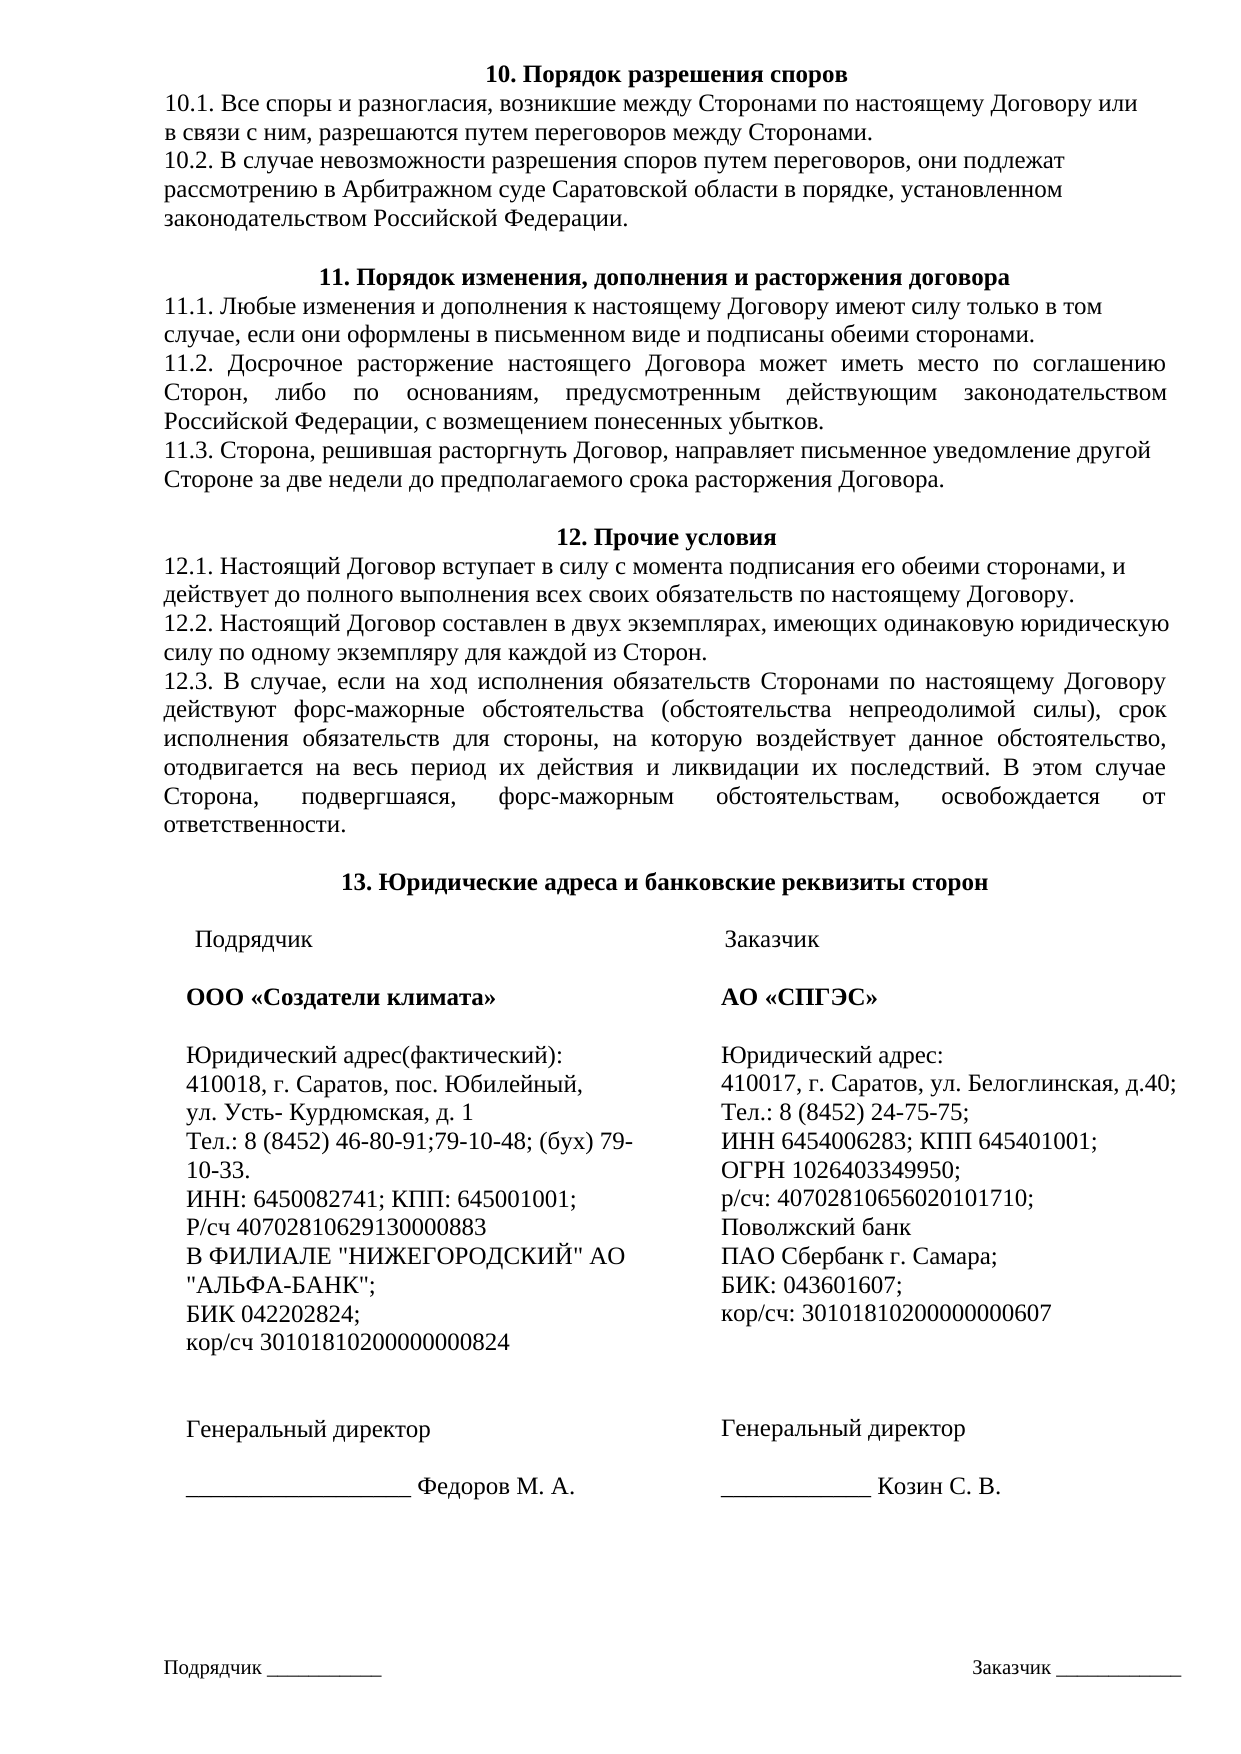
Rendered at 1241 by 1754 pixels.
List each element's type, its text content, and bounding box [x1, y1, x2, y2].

text 11. Порядок изменения, дополнения и расторжения договора [318, 262, 1184, 291]
text БИК 042202824; [186, 1299, 635, 1327]
text ООО «Создатели климата» [186, 982, 635, 1011]
text 10.2. В случае невозможности разрешения споров путем переговоров, они подлежат рассмотрению в Арбитражном суде Саратовской области в порядке, установленном законодательством Российской Федерации. [164, 145, 1083, 232]
text Подрядчик [194, 924, 635, 953]
text Тел.: 8 (8452) 46-80-91;79-10-48; (бух) 79-10-33. [186, 1126, 639, 1184]
text 12. Прочие условия [556, 522, 1184, 551]
text 11.2. Досрочное расторжение настоящего Договора может иметь место по соглашению Сторон, либо по основаниям, предусмотренным действующим законодательством Российской Федерации, с возмещением понесенных убытков. [164, 348, 1168, 434]
text 11.3. Сторона, решившая расторгнуть Договор, направляет письменное уведомление другой Стороне за две недели до предполагаемого срока расторжения Договора. [164, 435, 1171, 493]
text ПАО Сбербанк г. Самара; БИК: 043601607; [721, 1241, 1004, 1298]
text р/сч: 40702810656020101710; Поволжский банк [721, 1183, 1040, 1241]
text Заказчик [724, 924, 1184, 953]
text кор/сч 30101810200000000824 [186, 1327, 635, 1356]
text Генеральный директор [721, 1413, 1184, 1442]
text __________________ Федоров М. А. [186, 1471, 635, 1500]
text ____________ Козин С. В. [721, 1471, 1184, 1500]
text 13. Юридические адреса и банковские реквизиты сторон [341, 867, 1184, 896]
text 11.1. Любые изменения и дополнения к настоящему Договору имеют силу только в том случае, если они оформлены в письменном виде и подписаны обеими сторонами. [164, 291, 1170, 348]
text АО «СПГЭС» [721, 982, 1184, 1011]
text 12.1. Настоящий Договор вступает в силу с момента подписания его обеими сторонами, и действует до полного выполнения всех своих обязательств по настоящему Договору. [163, 551, 1171, 608]
text 12.2. Настоящий Договор составлен в двух экземплярах, имеющих одинаковую юридическую силу по одному экземпляру для каждой из Сторон. [163, 608, 1172, 666]
text 10. Порядок разрешения споров [485, 59, 1184, 88]
text ИНН: 6450082741; КПП: 645001001; Р/сч 40702810629130000883 [186, 1184, 583, 1241]
text 12.3. В случае, если на ход исполнения обязательств Сторонами по настоящему Договору действуют форс-мажорные обстоятельства (обстоятельства непреодолимой силы), срок исполнения обязательств для стороны, на которую воздействует данное обстоятельство, отодвигается на весь период их действия и ликвидации их последствий. В этом случае Сторона, подвергшаяся, форс-мажорным обстоятельствам, освобождается от ответственности. [163, 666, 1167, 838]
text Подрядчик ___________ [163, 1655, 635, 1679]
text 10.1. Все споры и разногласия, возникшие между Сторонами по настоящему Договору или в связи с ним, разрешаются путем переговоров между Сторонами. [164, 88, 1156, 145]
text Генеральный директор [186, 1414, 635, 1442]
text Заказчик ____________ [972, 1655, 1184, 1679]
text кор/сч: 30101810200000000607 [721, 1298, 1184, 1327]
text В ФИЛИАЛЕ "НИЖЕГОРОДСКИЙ" АО "АЛЬФА-БАНК"; [186, 1241, 632, 1299]
text 410017, г. Саратов, ул. Белоглинская, д.40; Тел.: 8 (8452) 24-75-75; [721, 1068, 1183, 1126]
text Юридический адрес: [721, 1040, 1184, 1068]
text ИНН 6454006283; КПП 645401001; ОГРН 1026403349950; [721, 1126, 1104, 1183]
text Юридический адрес(фактический): 410018, г. Саратов, пос. Юбилейный, ул. Усть- Курдюмская, д. 1 [186, 1040, 589, 1126]
